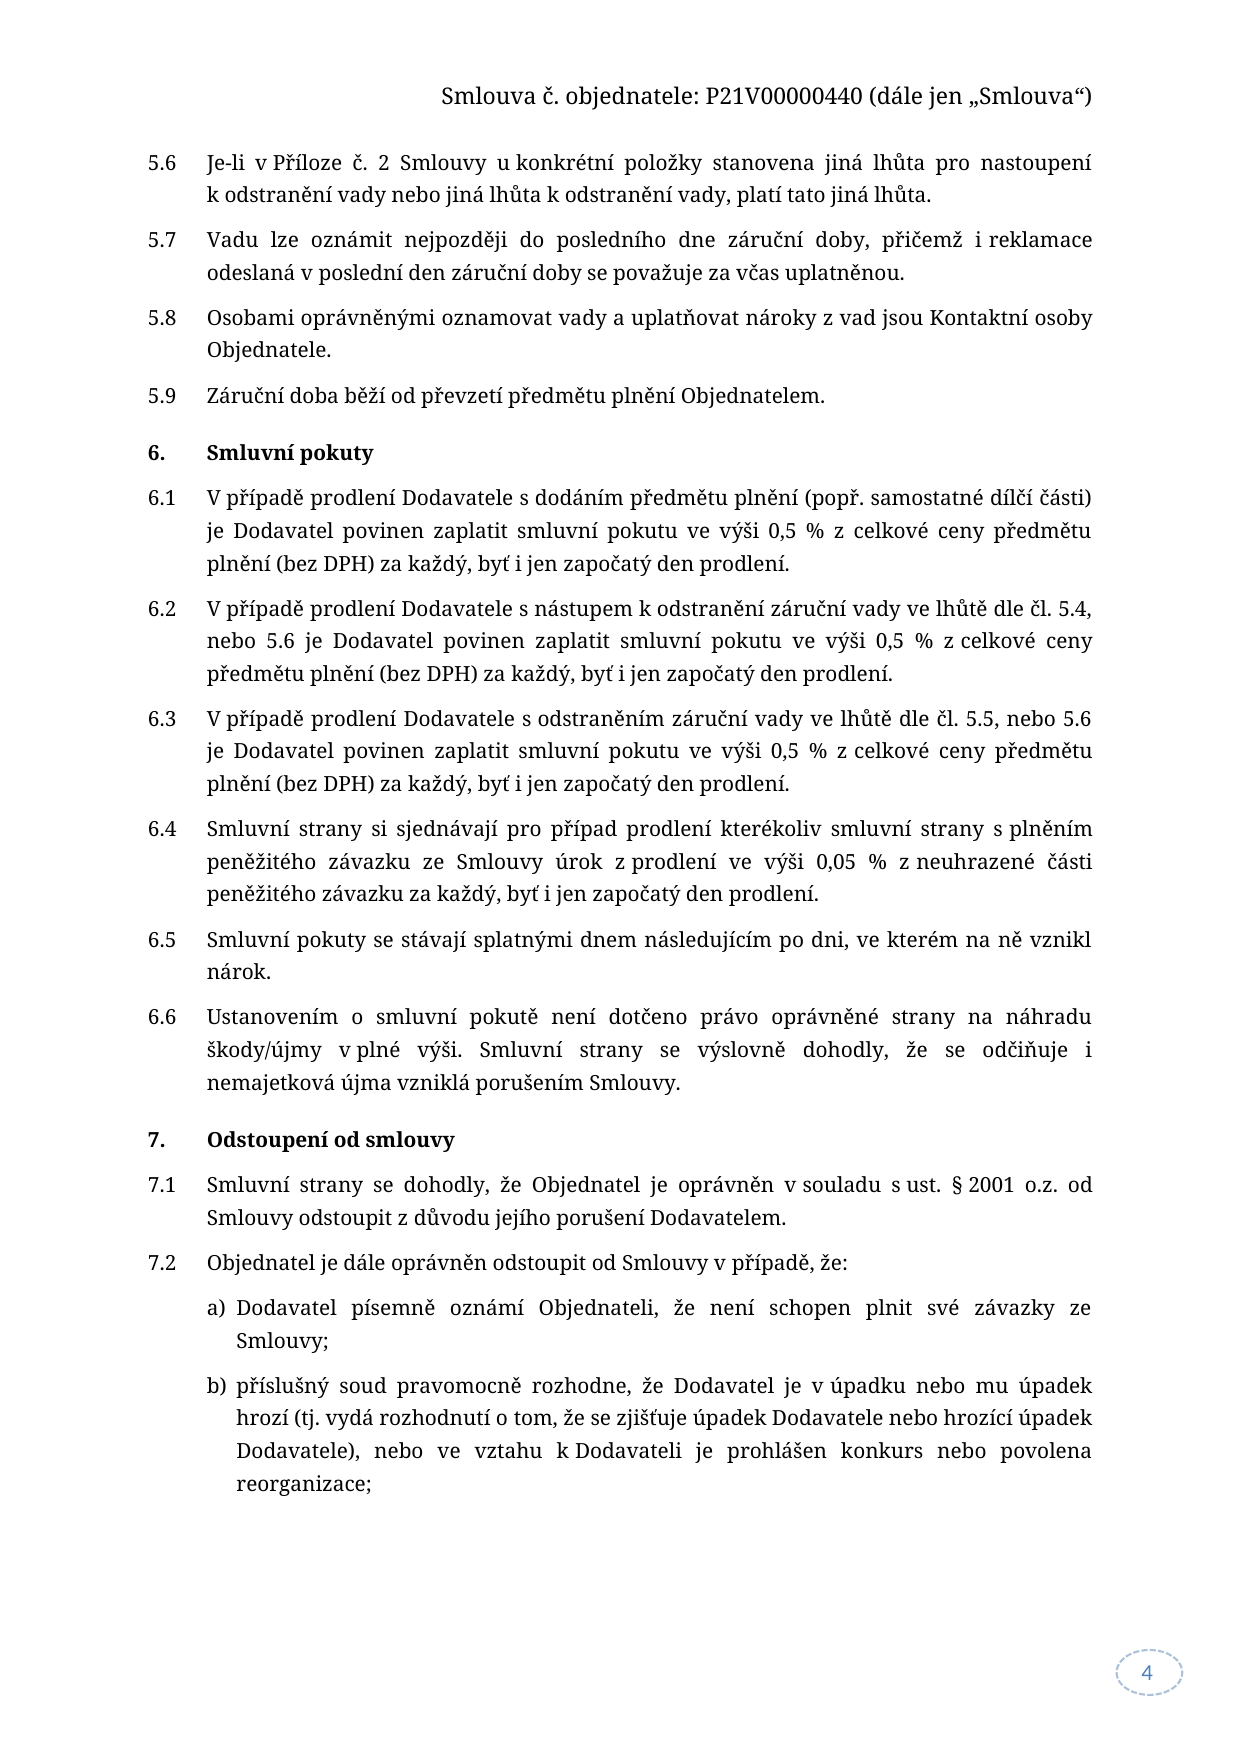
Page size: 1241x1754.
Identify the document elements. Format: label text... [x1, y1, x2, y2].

list příslušný soud pravomocně rozhodne, že Dodavatel je v úpadku nebo mu úpadek hrozí (tj. vydá rozhodnutí o tom, že se zjišťuje úpadek Dodavatele nebo hrozící úpadek Dodavatele), nebo ve vztahu k Dodavateli je prohlášen konkurs nebo povolena reorganizace; [207, 1371, 1093, 1497]
list Dodavatel písemně oznámí Objednateli, že není schopen plnit své závazky ze Smlouvy; [207, 1293, 1093, 1354]
list Odstoupení od smlouvy [148, 1125, 1093, 1154]
list Objednatel je dále oprávněn odstoupit od Smlouvy v případě, že: [148, 1248, 1093, 1276]
list Osobami oprávněnými oznamovat vady a uplatňovat nároky z vad jsou Kontaktní osoby Objednatele. [148, 303, 1093, 364]
list Vadu lze oznámit nejpozději do posledního dne záruční doby, přičemž i reklamace odeslaná v poslední den záruční doby se považuje za včas uplatněnou. [148, 225, 1093, 286]
list Smluvní pokuty se stávají splatnými dnem následujícím po dni, ve kterém na ně vznikl nárok. [148, 925, 1093, 986]
list V případě prodlení Dodavatele s odstraněním záruční vady ve lhůtě dle čl. 5.5, nebo 5.6 je Dodavatel povinen zaplatit smluvní pokutu ve výši 0,5 % z celkové ceny předmětu plnění (bez DPH) za každý, byť i jen započatý den prodlení. [148, 704, 1093, 798]
list Smluvní strany se dohodly, že Objednatel je oprávněn v souladu s ust. § 2001 o.z. od Smlouvy odstoupit z důvodu jejího porušení Dodavatelem. [148, 1170, 1093, 1231]
list Smluvní strany si sjednávají pro případ prodlení kterékoliv smluvní strany s plněním peněžitého závazku ze Smlouvy úrok z prodlení ve výši 0,05 % z neuhrazené části peněžitého závazku za každý, byť i jen započatý den prodlení. [148, 814, 1093, 908]
list V případě prodlení Dodavatele s nástupem k odstranění záruční vady ve lhůtě dle čl. 5.4, nebo 5.6 je Dodavatel povinen zaplatit smluvní pokutu ve výši 0,5 % z celkové ceny předmětu plnění (bez DPH) za každý, byť i jen započatý den prodlení. [148, 594, 1093, 687]
list Je-li v Příloze č. 2 Smlouvy u konkrétní položky stanovena jiná lhůta pro nastoupení k odstranění vady nebo jiná lhůta k odstranění vady, platí tato jiná lhůta. [148, 148, 1093, 209]
list V případě prodlení Dodavatele s dodáním předmětu plnění (popř. samostatné dílčí části) je Dodavatel povinen zaplatit smluvní pokutu ve výši 0,5 % z celkové ceny předmětu plnění (bez DPH) za každý, byť i jen započatý den prodlení. [148, 483, 1093, 577]
list Záruční doba běží od převzetí předmětu plnění Objednatelem. [148, 381, 1093, 409]
list Ustanovením o smluvní pokutě není dotčeno právo oprávněné strany na náhradu škody/újmy v plné výši. Smluvní strany se výslovně dohodly, že se odčiňuje i nemajetková újma vzniklá porušením Smlouvy. [148, 1002, 1093, 1096]
list Smluvní pokuty [148, 438, 1093, 467]
